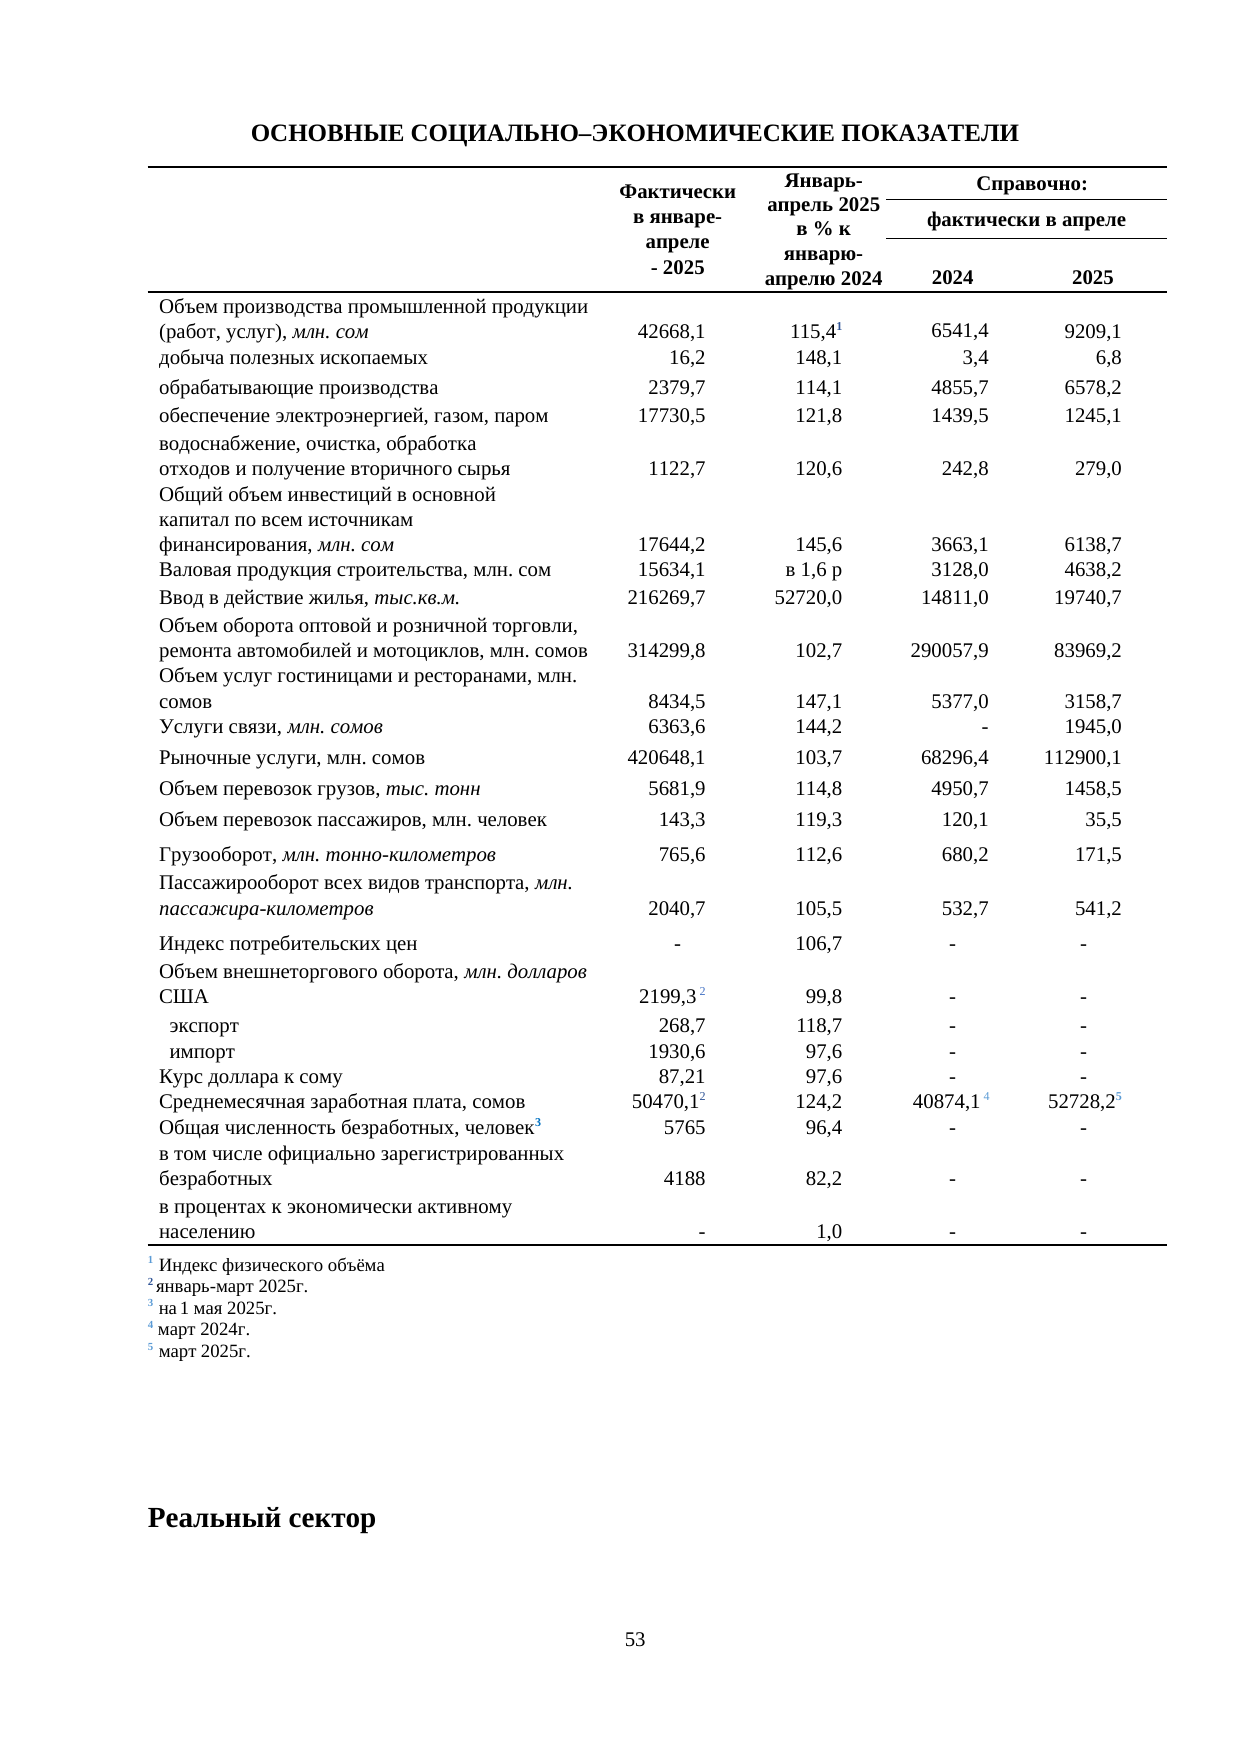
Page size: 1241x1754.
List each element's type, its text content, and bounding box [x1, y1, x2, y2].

text 2 январь-март 2025г. [148, 1275, 1122, 1297]
text 3 на 1 мая 2025г. [148, 1297, 1122, 1318]
text ОСНОВНЫЕ СОЦИАЛЬНО–ЭКОНОМИЧЕСКИЕ ПОКАЗАТЕЛИ [148, 118, 1122, 147]
text 5 март 2025г. [148, 1340, 1122, 1361]
text 4 март 2024г. [148, 1318, 1122, 1340]
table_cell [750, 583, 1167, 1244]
text Реальный сектор [148, 1500, 1122, 1534]
text 1 Индекс физического объёма [148, 1254, 1122, 1275]
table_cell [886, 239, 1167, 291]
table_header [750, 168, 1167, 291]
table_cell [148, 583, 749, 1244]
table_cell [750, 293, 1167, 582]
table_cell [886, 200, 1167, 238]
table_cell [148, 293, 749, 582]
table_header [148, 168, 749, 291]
